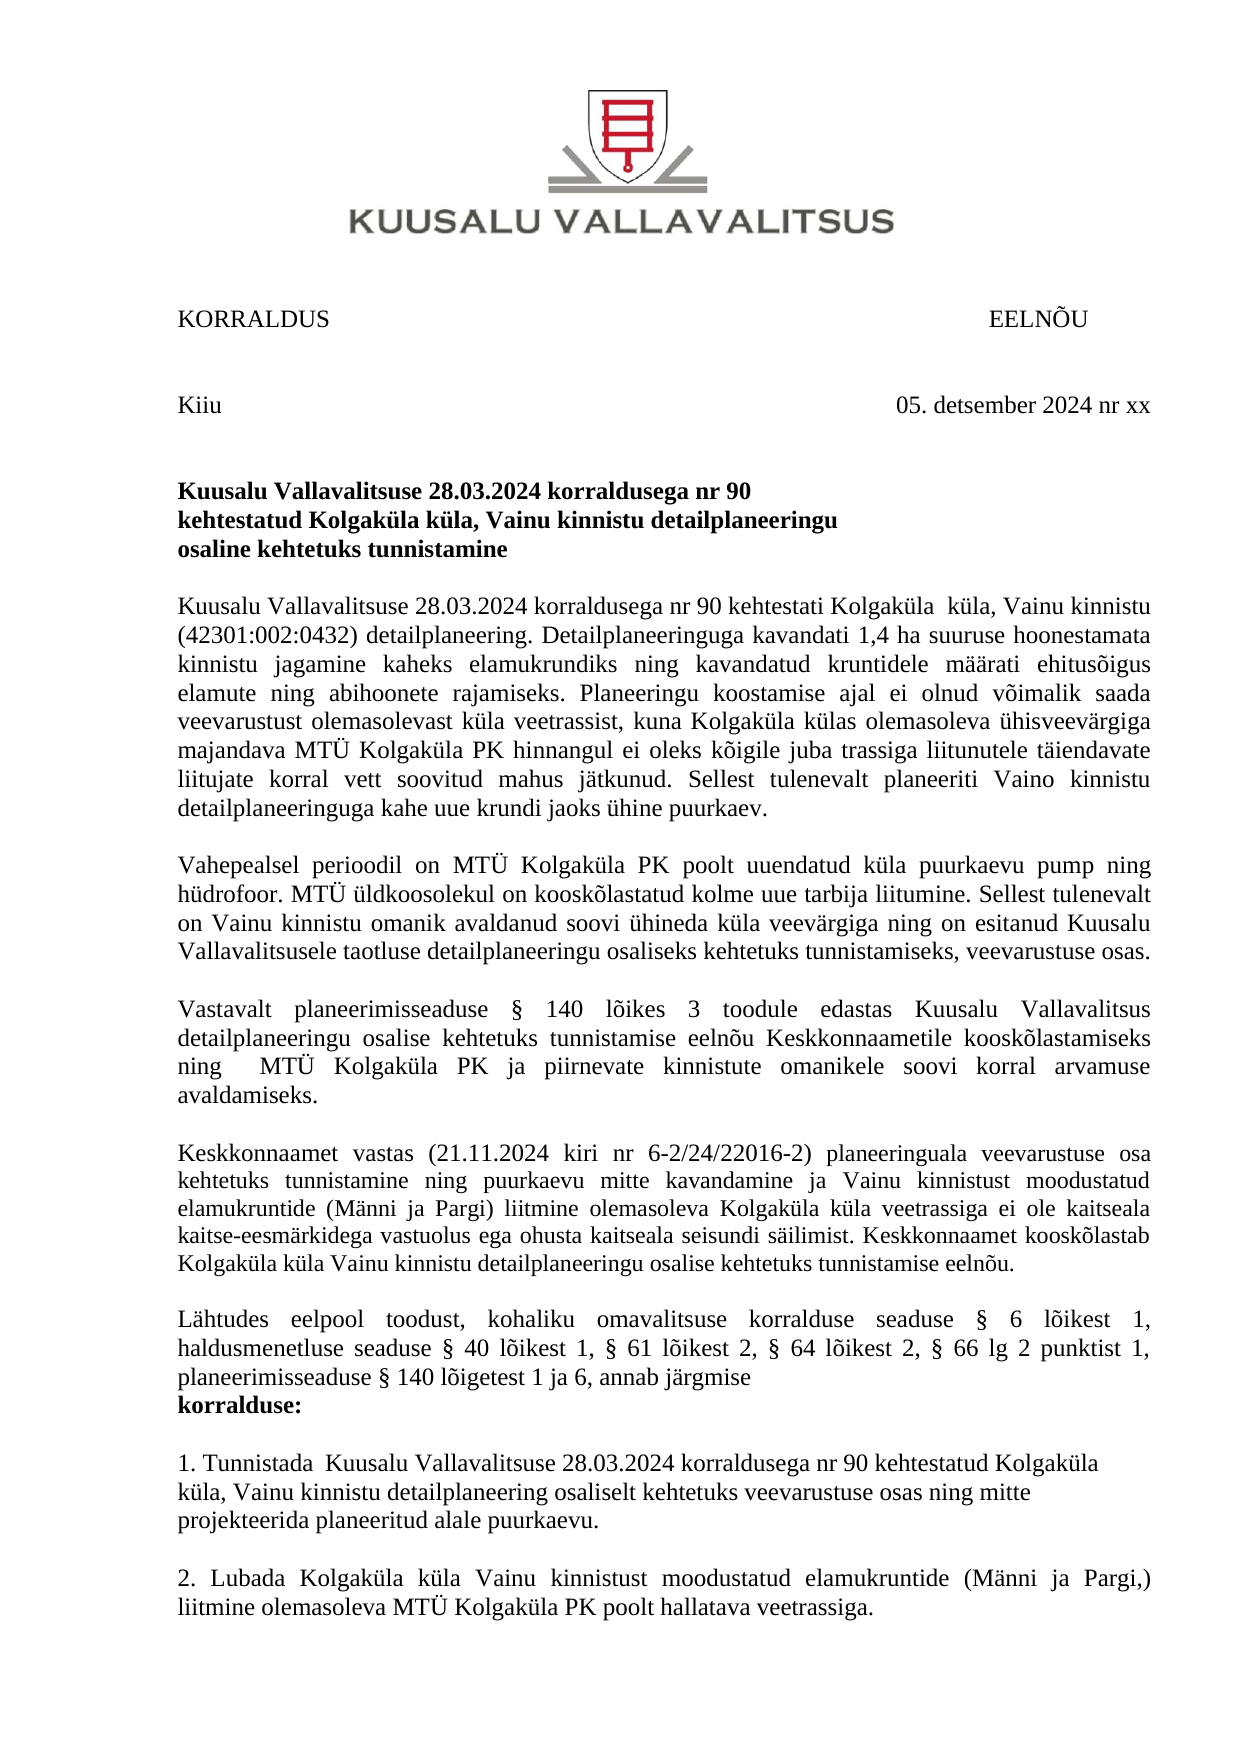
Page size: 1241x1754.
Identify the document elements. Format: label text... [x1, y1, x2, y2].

text Lähtudes eelpool toodust, kohaliku omavalitsuse korralduse seaduse § 6 lõikest 1, haldusmenetluse seaduse § 40 lõikest 1, § 61 lõikest 2, § 64 lõikest 2, § 66 lg 2 punktist 1, planeerimisseaduse § 140 lõigetest 1 ja 6, annab järgmise [177, 1304, 1152, 1391]
text kehtestatud Kolgaküla küla, Vainu kinnistu detailplaneeringu [177, 505, 1152, 534]
text Vastavalt planeerimisseaduse § 140 lõikes 3 toodule edastas Kuusalu Vallavalitsus detailplaneeringu osalise kehtetuks tunnistamise eelnõu Keskkonnaametile kooskõlastamiseks ning MTÜ Kolgaküla PK ja piirnevate kinnistute omanikele soovi korral arvamuse avaldamiseks. [177, 994, 1152, 1109]
text 1. Tunnistada Kuusalu Vallavalitsuse 28.03.2024 korraldusega nr 90 kehtestatud Kolgaküla küla, Vainu kinnistu detailplaneering osaliselt kehtetuks veevarustuse osas ning mitte projekteerida planeeritud alale puurkaevu. [177, 1448, 1152, 1534]
picture [298, 72, 942, 246]
text Keskkonnaamet vastas (21.11.2024 kiri nr 6-2/24/22016-2) planeeringuala veevarustuse osa kehtetuks tunnistamine ning puurkaevu mitte kavandamine ja Vainu kinnistust moodustatud elamukruntide (Männi ja Pargi) liitmine olemasoleva Kolgaküla küla veetrassiga ei ole kaitseala kaitse-eesmärkidega vastuolus ega ohusta kaitseala seisundi säilimist. Keskkonnaamet kooskõlastab Kolgaküla küla Vainu kinnistu detailplaneeringu osalise kehtetuks tunnistamise eelnõu. [177, 1138, 1152, 1277]
text korralduse: [177, 1391, 1152, 1419]
text Kuusalu Vallavalitsuse 28.03.2024 korraldusega nr 90 [177, 476, 1152, 505]
text Vahepealsel perioodil on MTÜ Kolgaküla PK poolt uuendatud küla puurkaevu pump ning hüdrofoor. MTÜ üldkoosolekul on kooskõlastatud kolme uue tarbija liitumine. Sellest tulenevalt on Vainu kinnistu omanik avaldanud soovi ühineda küla veevärgiga ning on esitanud Kuusalu Vallavalitsusele taotluse detailplaneeringu osaliseks kehtetuks tunnistamiseks, veevarustuse osas. [177, 850, 1152, 965]
text KORRALDUS EELNÕU [177, 304, 1152, 333]
text 2. Lubada Kolgaküla küla Vainu kinnistust moodustatud elamukruntide (Männi ja Pargi,) liitmine olemasoleva MTÜ Kolgaküla PK poolt hallatava veetrassiga. [177, 1563, 1152, 1621]
table_header Kiiu [177, 390, 664, 419]
table_header 05. detsember 2024 nr xx [664, 390, 1151, 419]
text osaline kehtetuks tunnistamine [177, 534, 1152, 563]
text Kuusalu Vallavalitsuse 28.03.2024 korraldusega nr 90 kehtestati Kolgaküla küla, Vainu kinnistu (42301:002:0432) detailplaneering. Detailplaneeringuga kavandati 1,4 ha suuruse hoonestamata kinnistu jagamine kaheks elamukrundiks ning kavandatud kruntidele määrati ehitusõigus elamute ning abihoonete rajamiseks. Planeeringu koostamise ajal ei olnud võimalik saada veevarustust olemasolevast küla veetrassist, kuna Kolgaküla külas olemasoleva ühisveevärgiga majandava MTÜ Kolgaküla PK hinnangul ei oleks kõigile juba trassiga liitunutele täiendavate liitujate korral vett soovitud mahus jätkunud. Sellest tulenevalt planeeriti Vaino kinnistu detailplaneeringuga kahe uue krundi jaoks ühine puurkaev. [177, 591, 1152, 821]
